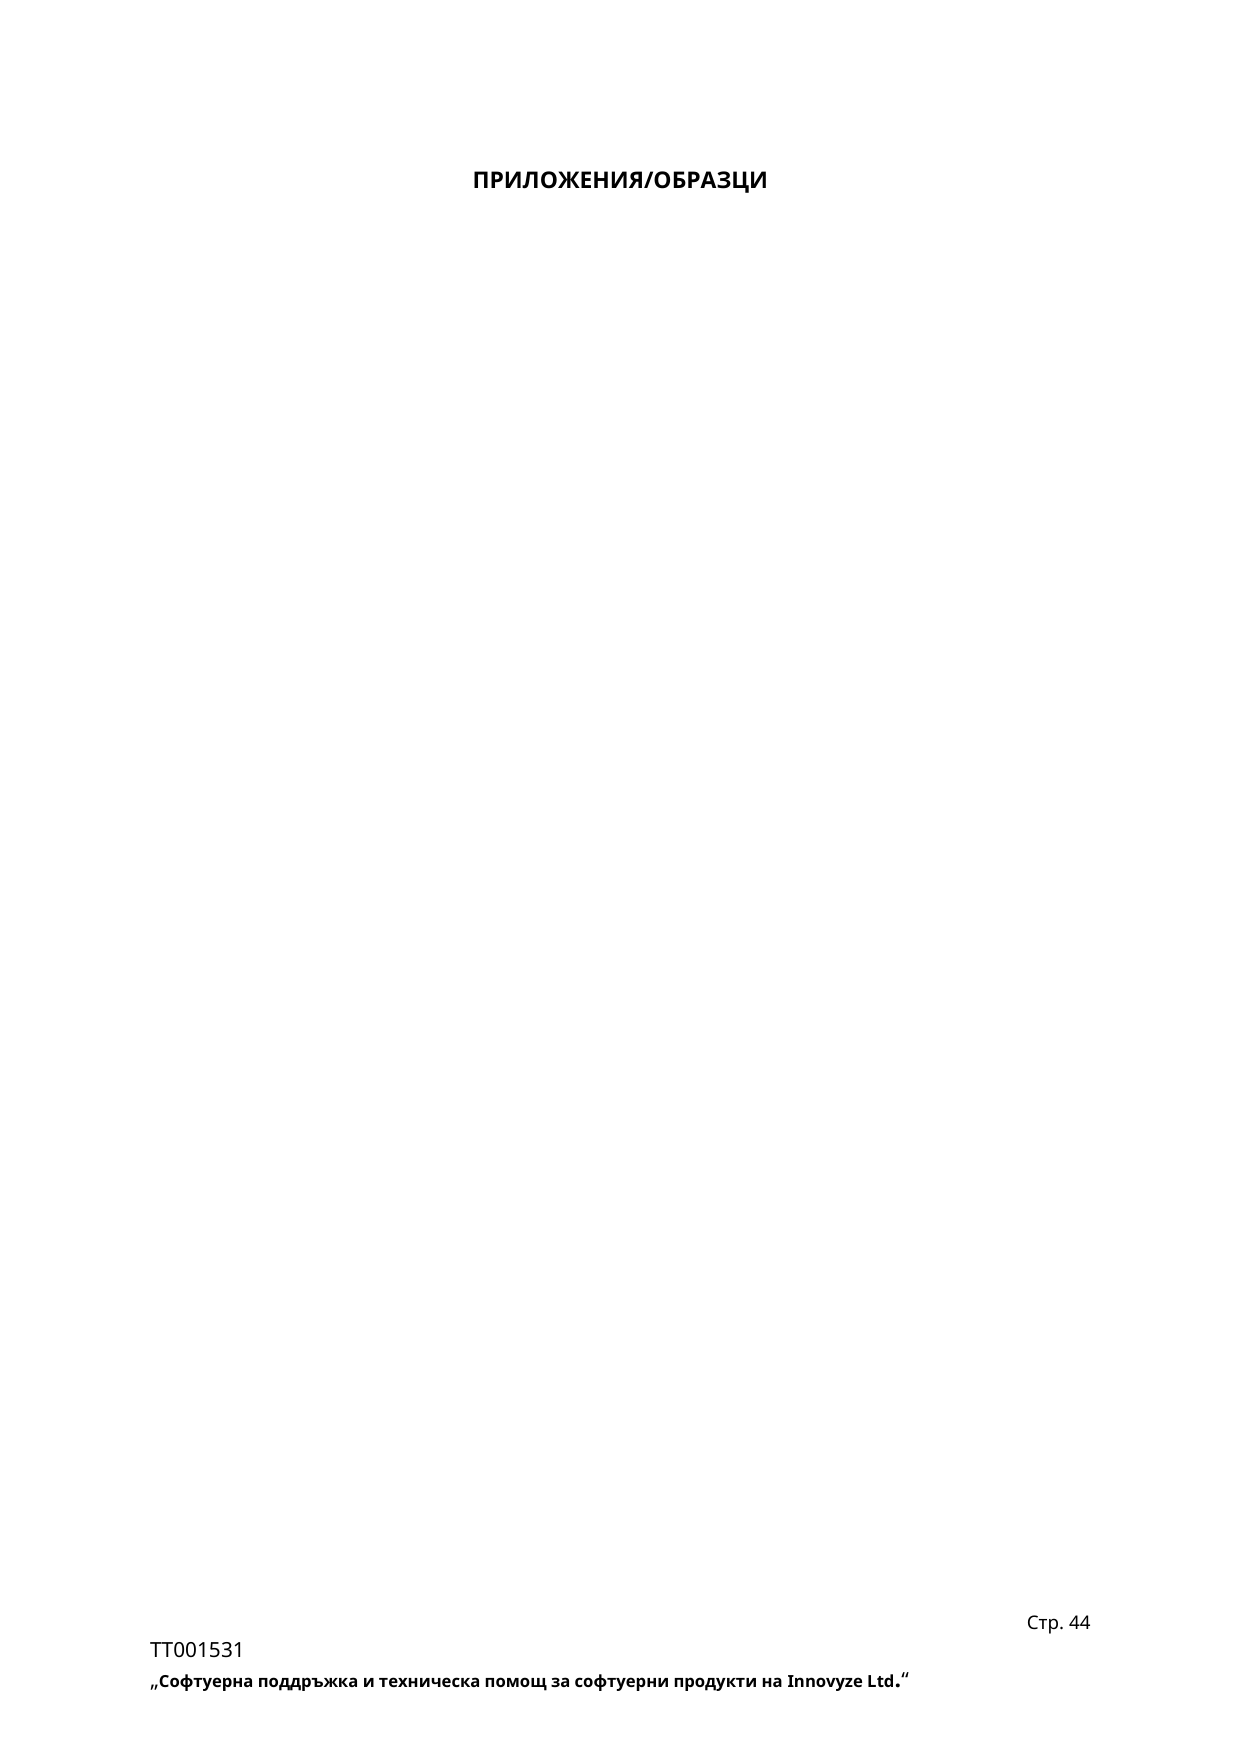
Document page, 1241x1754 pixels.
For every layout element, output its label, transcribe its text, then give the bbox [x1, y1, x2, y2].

text ПРИЛОЖЕНИЯ/ОБРАЗЦИ [150, 164, 1090, 195]
